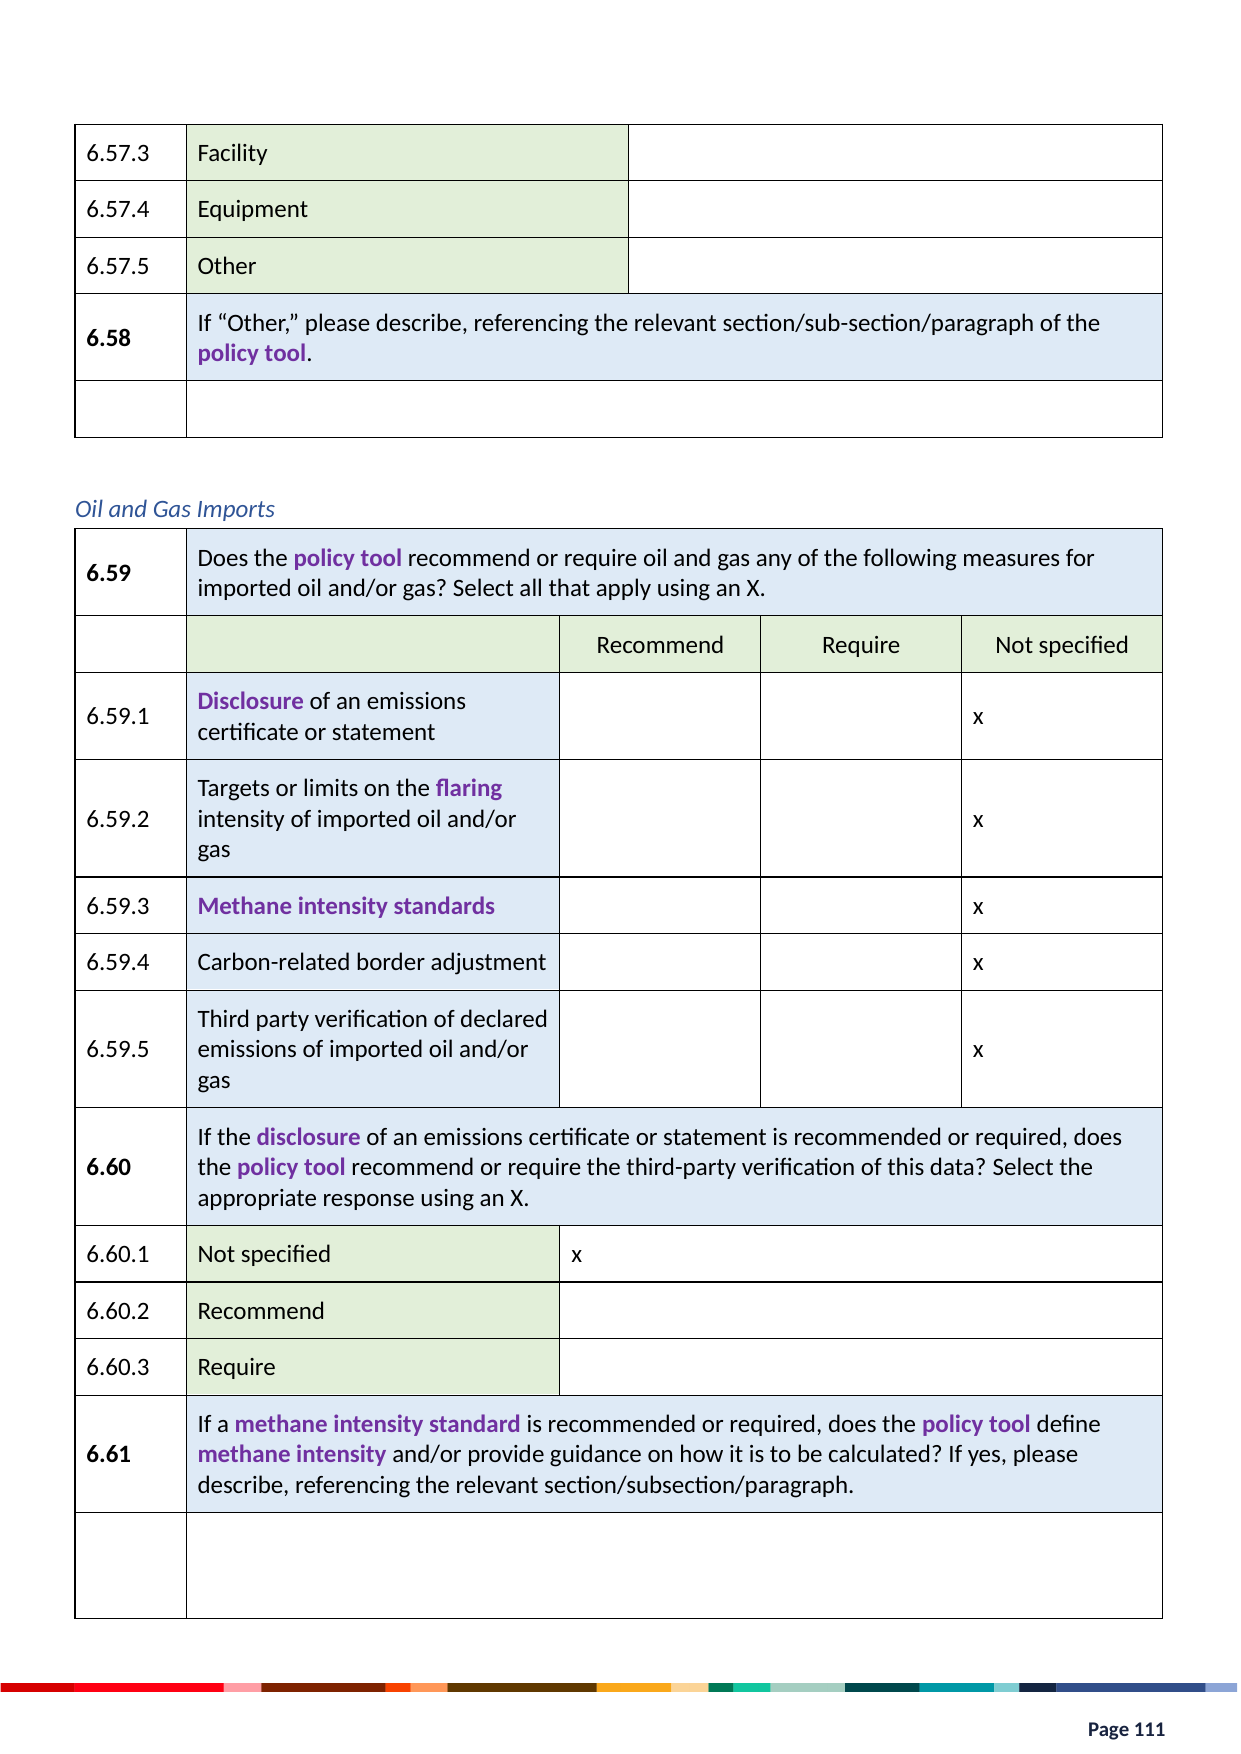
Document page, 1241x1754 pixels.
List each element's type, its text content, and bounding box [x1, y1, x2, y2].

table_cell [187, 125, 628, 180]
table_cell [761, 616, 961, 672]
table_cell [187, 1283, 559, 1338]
subtitle Oil and Gas Imports [75, 493, 1165, 524]
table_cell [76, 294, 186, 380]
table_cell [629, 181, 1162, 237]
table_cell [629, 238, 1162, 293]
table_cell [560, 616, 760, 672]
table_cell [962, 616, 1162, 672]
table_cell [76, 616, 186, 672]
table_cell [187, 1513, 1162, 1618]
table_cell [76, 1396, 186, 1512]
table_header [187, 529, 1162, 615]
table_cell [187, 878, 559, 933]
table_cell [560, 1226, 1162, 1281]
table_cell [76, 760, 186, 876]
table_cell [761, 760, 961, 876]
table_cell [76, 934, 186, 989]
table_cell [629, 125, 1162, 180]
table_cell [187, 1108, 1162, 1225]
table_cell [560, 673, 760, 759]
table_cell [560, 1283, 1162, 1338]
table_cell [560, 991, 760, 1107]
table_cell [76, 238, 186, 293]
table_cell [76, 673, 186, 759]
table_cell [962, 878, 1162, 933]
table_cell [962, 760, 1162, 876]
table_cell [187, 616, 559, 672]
picture [0, 1683, 1236, 1692]
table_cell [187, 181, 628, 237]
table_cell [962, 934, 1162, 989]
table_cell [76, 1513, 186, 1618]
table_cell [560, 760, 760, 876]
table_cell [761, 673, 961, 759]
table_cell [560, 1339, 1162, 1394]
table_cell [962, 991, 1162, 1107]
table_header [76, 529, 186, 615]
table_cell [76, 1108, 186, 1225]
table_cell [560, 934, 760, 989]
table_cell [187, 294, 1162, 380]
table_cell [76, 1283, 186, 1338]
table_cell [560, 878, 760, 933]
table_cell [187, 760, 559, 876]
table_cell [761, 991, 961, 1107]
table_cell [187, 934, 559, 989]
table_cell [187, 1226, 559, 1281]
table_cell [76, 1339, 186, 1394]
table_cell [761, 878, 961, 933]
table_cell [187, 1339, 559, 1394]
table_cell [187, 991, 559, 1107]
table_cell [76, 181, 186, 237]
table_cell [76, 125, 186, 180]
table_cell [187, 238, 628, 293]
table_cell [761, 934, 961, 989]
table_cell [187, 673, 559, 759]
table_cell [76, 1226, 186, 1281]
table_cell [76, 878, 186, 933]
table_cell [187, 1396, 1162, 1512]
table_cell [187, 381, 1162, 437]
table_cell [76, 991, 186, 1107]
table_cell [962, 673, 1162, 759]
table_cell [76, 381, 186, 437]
